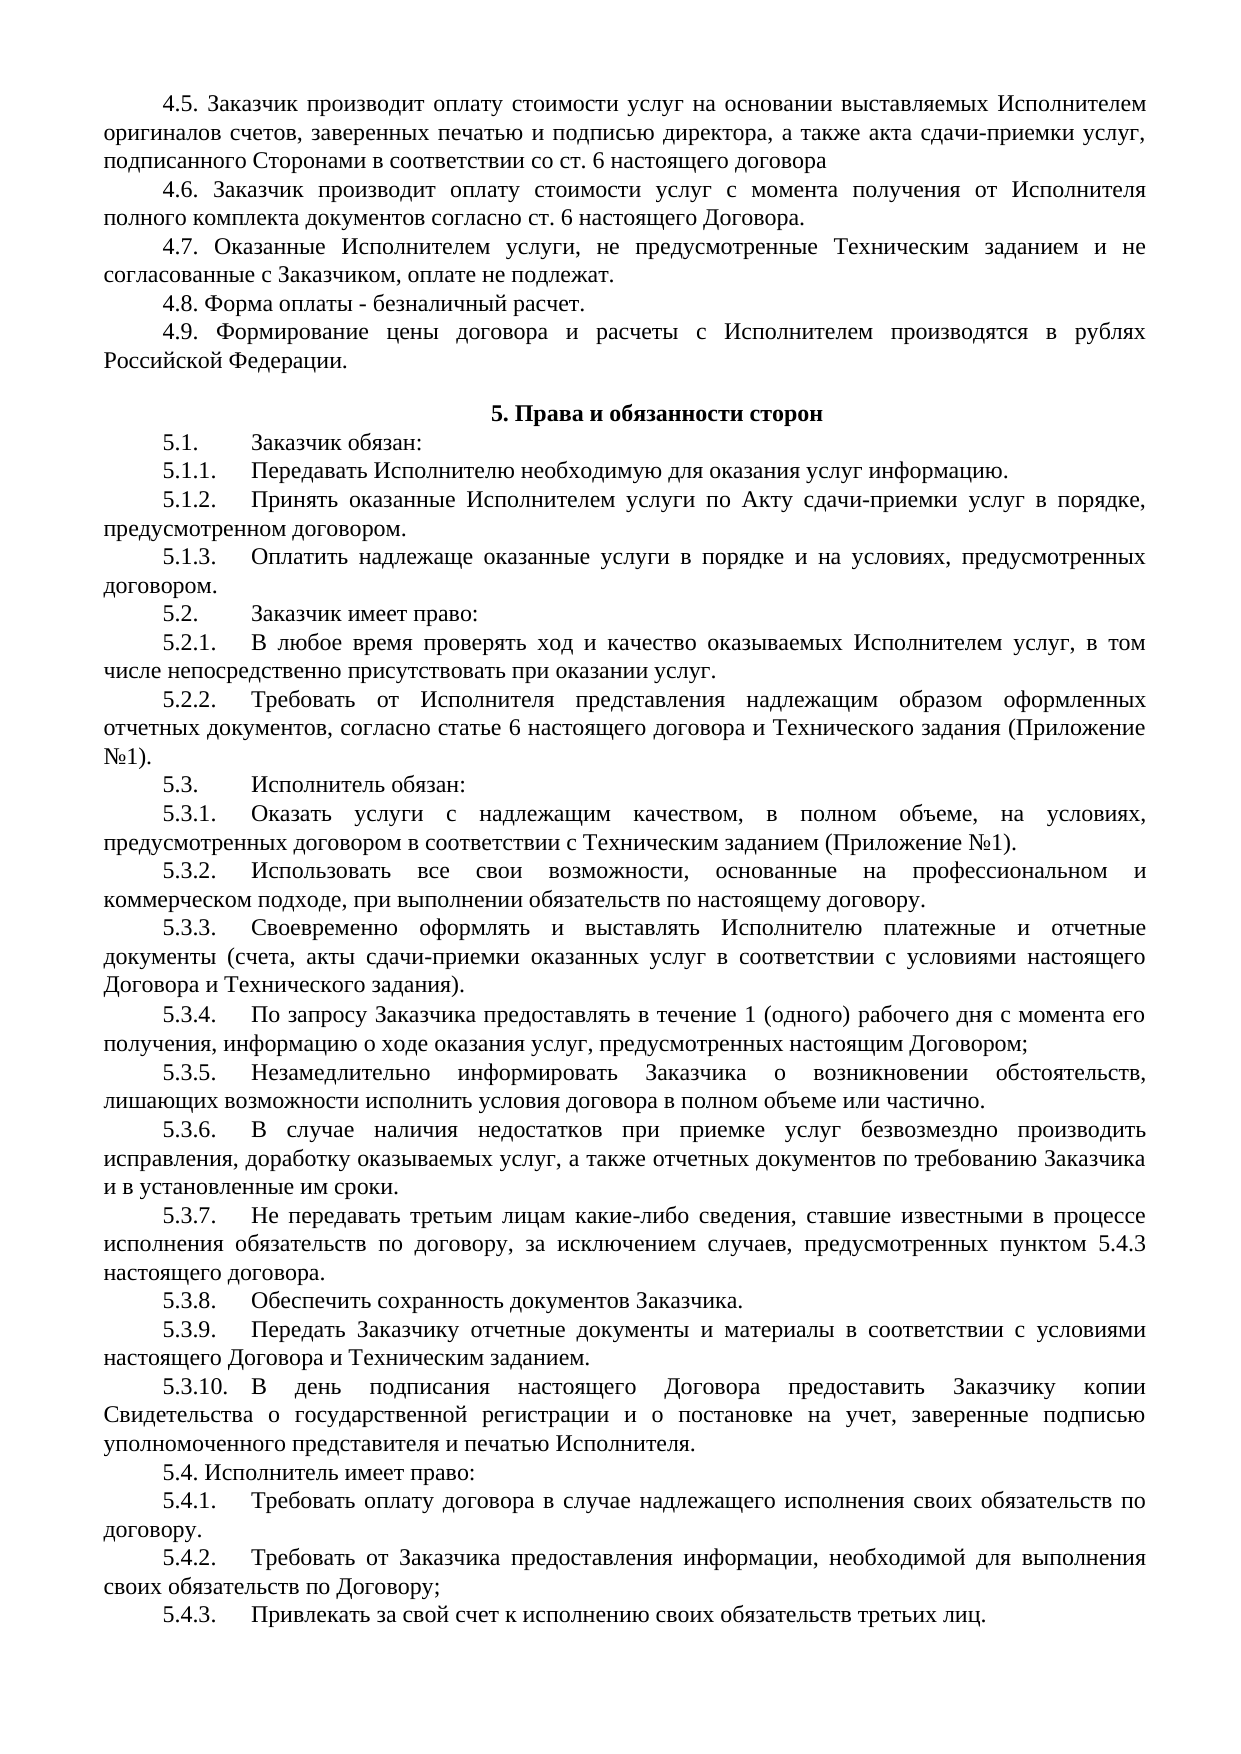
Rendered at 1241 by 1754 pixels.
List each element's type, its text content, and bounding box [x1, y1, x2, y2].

list Оказать услуги с надлежащим качеством, в полном объеме, на условиях, предусмотренных договором в соответствии с Техническим заданием (Приложение №1). [103, 799, 1147, 856]
list Требовать оплату договора в случае надлежащего исполнения своих обязательств по договору. [103, 1486, 1147, 1543]
list В день подписания настоящего Договора предоставить Заказчику копии Свидетельства о государственной регистрации и о постановке на учет, заверенные подписью уполномоченного представителя и печатью Исполнителя. [103, 1372, 1147, 1457]
list Исполнитель обязан: [103, 770, 1152, 799]
list Передать Заказчику отчетные документы и материалы в соответствии с условиями настоящего Договора и Техническим заданием. [103, 1314, 1147, 1372]
text 4.8. Форма оплаты - безналичный расчет. [103, 288, 1152, 317]
list В случае наличия недостатков при приемке услуг безвозмездно производить исправления, доработку оказываемых услуг, а также отчетных документов по требованию Заказчика и в установленные им сроки. [103, 1115, 1147, 1200]
list Требовать от Заказчика предоставления информации, необходимой для выполнения своих обязательств по Договору; [103, 1543, 1147, 1600]
text 4.7. Оказанные Исполнителем услуги, не предусмотренные Техническим заданием и не согласованные с Заказчиком, оплате не подлежат. [103, 231, 1147, 288]
list В любое время проверять ход и качество оказываемых Исполнителем услуг, в том числе непосредственно присутствовать при оказании услуг. [103, 627, 1147, 684]
list Заказчик имеет право: [103, 599, 1152, 627]
list Привлекать за свой счет к исполнению своих обязательств третьих лиц. [103, 1600, 1152, 1628]
list Обеспечить сохранность документов Заказчика. [103, 1286, 1152, 1314]
list Принять оказанные Исполнителем услуги по Акту сдачи-приемки услуг в порядке, предусмотренном договором. [103, 485, 1147, 542]
text 5. Права и обязанности сторон [103, 399, 1152, 428]
text 4.5. Заказчик производит оплату стоимости услуг на основании выставляемых Исполнителем оригиналов счетов, заверенных печатью и подписью директора, а также акта сдачи-приемки услуг, подписанного Сторонами в соответствии со ст. 6 настоящего договора [103, 89, 1147, 174]
list Не передавать третьим лицам какие-либо сведения, ставшие известными в процессе исполнения обязательств по договору, за исключением случаев, предусмотренных пунктом 5.4.3 настоящего договора. [103, 1200, 1147, 1286]
text 5.4. Исполнитель имеет право: [103, 1457, 1152, 1486]
text 4.9. Формирование цены договора и расчеты с Исполнителем производятся в рублях Российской Федерации. [103, 317, 1147, 374]
list Требовать от Исполнителя представления надлежащим образом оформленных отчетных документов, согласно статье 6 настоящего договора и Технического задания (Приложение №1). [103, 684, 1147, 770]
list Использовать все свои возможности, основанные на профессиональном и коммерческом подходе, при выполнении обязательств по настоящему договору. [103, 856, 1147, 913]
list Передавать Исполнителю необходимую для оказания услуг информацию. [103, 456, 1152, 485]
list Незамедлительно информировать Заказчика о возникновении обстоятельств, лишающих возможности исполнить условия договора в полном объеме или частично. [103, 1058, 1147, 1115]
text 4.6. Заказчик производит оплату стоимости услуг с момента получения от Исполнителя полного комплекта документов согласно ст. 6 настоящего Договора. [103, 174, 1147, 231]
list Заказчик обязан: [103, 428, 1152, 456]
list Оплатить надлежаще оказанные услуги в порядке и на условиях, предусмотренных договором. [103, 542, 1147, 599]
list По запросу Заказчика предоставлять в течение 1 (одного) рабочего дня с момента его получения, информацию о ходе оказания услуг, предусмотренных настоящим Договором; [103, 998, 1147, 1058]
list Своевременно оформлять и выставлять Исполнителю платежные и отчетные документы (счета, акты сдачи-приемки оказанных услуг в соответствии с условиями настоящего Договора и Технического задания). [103, 913, 1147, 998]
